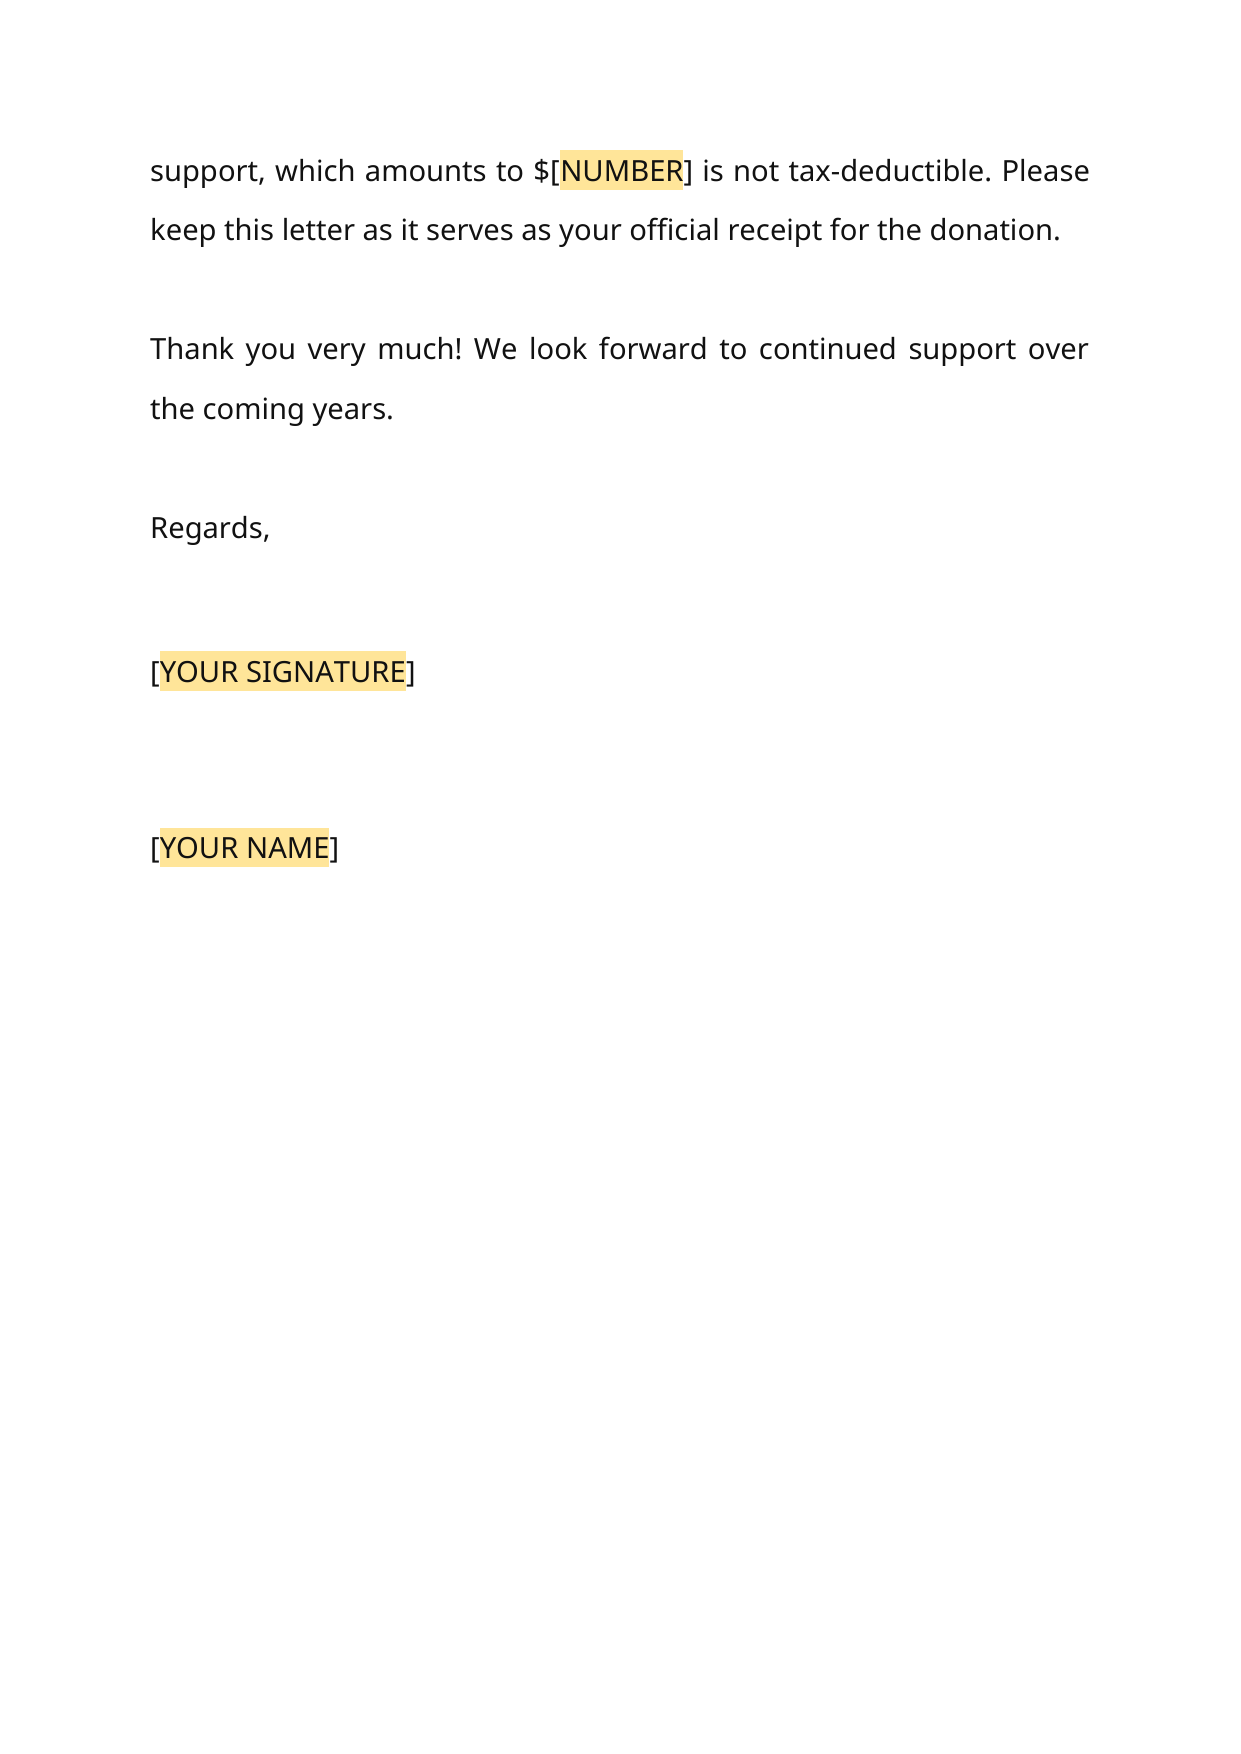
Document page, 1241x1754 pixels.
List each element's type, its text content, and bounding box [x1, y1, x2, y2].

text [150, 150, 1090, 249]
text Thank you very much! We look forward to continued support over the coming years. [150, 328, 1090, 428]
text Regards, [150, 507, 1090, 547]
text [YOUR SIGNATURE] [406, 651, 1090, 691]
text [YOUR NAME] [329, 828, 1090, 867]
